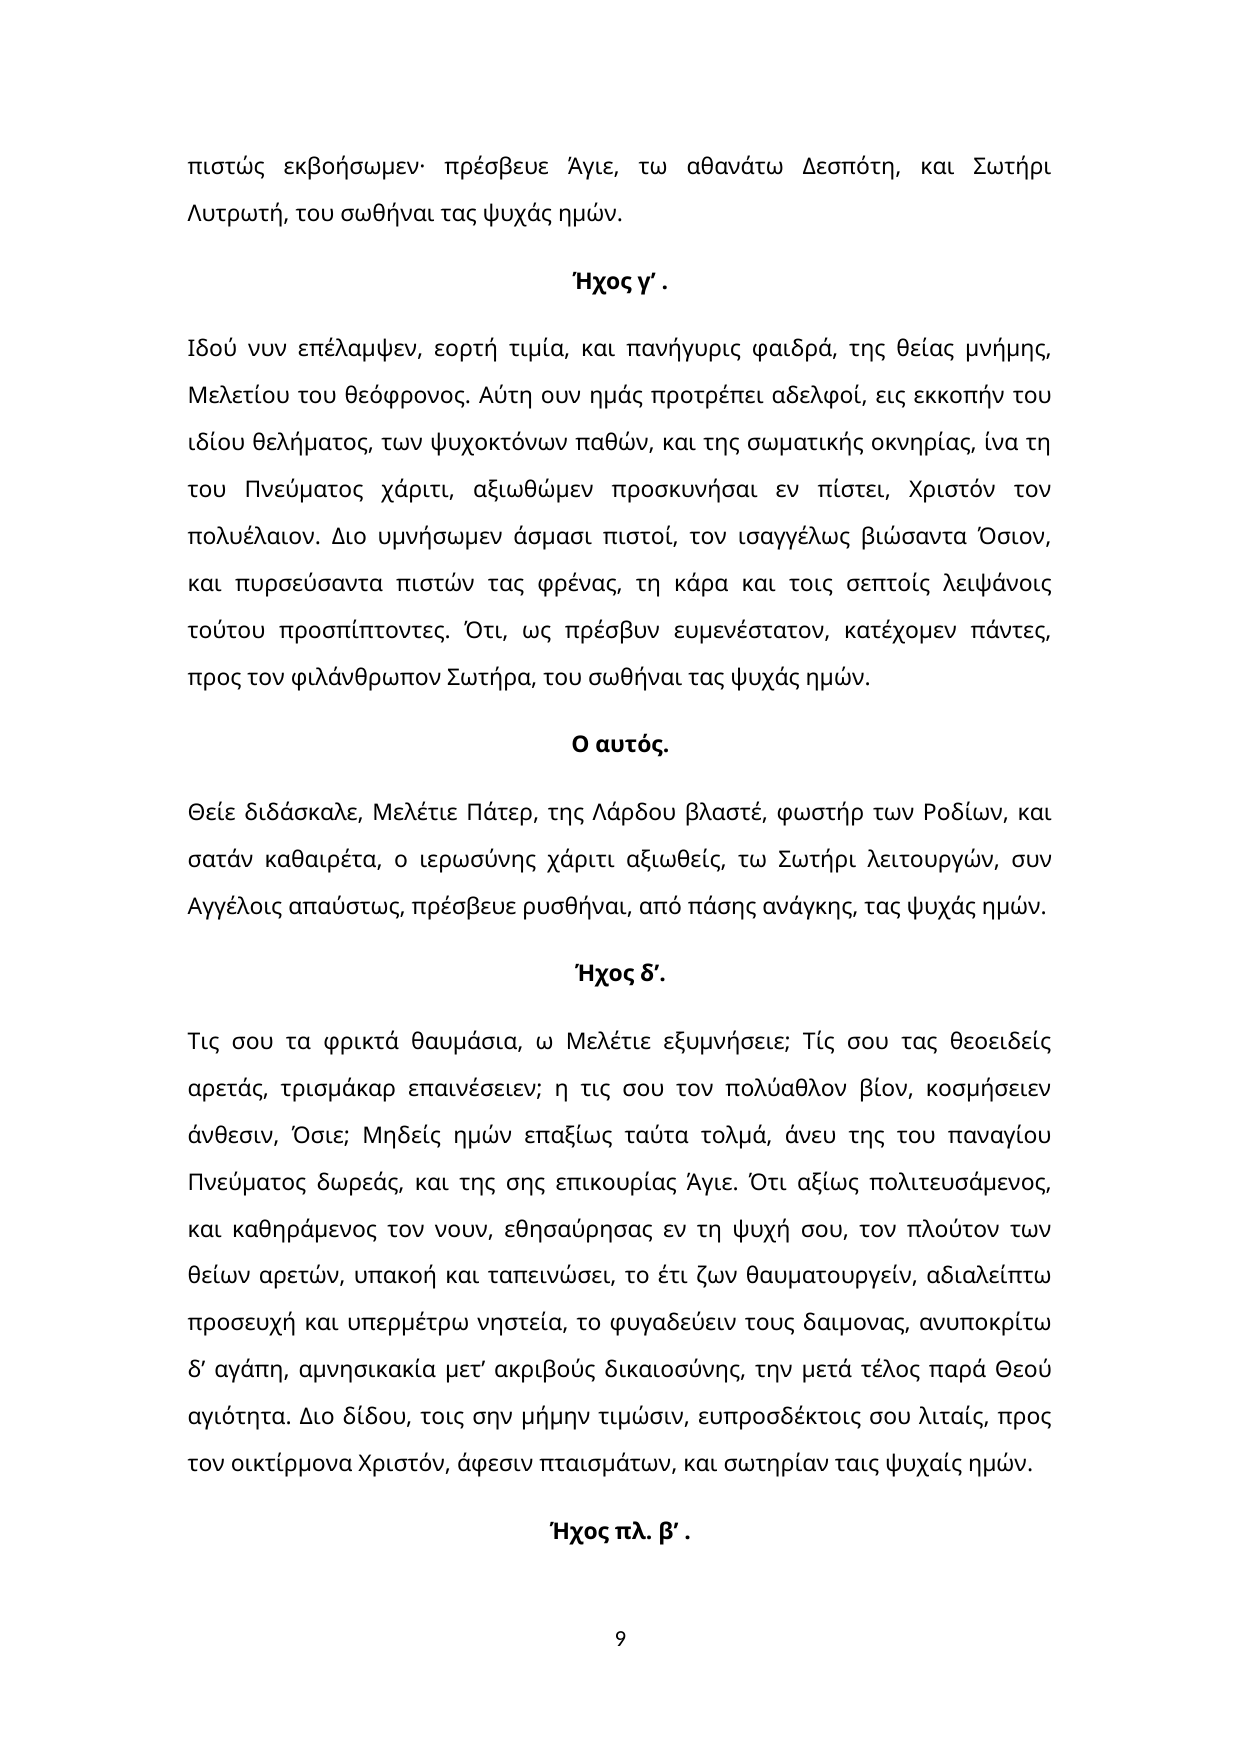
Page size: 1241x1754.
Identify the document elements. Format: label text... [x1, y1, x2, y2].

text Ο αυτός. [187, 728, 1053, 759]
text Ήχος γ’ . [187, 264, 1053, 296]
text Ιδού νυν επέλαμψεν, εορτή τιμία, και πανήγυρις φαιδρά, της θείας μνήμης, Μελετίου του θεόφρονος. Αύτη ουν ημάς προτρέπει αδελφοί, εις εκκοπήν του ιδίου θελήματος, των ψυχοκτόνων παθών, και της σωματικής οκνηρίας, ίνα τη του Πνεύματος χάριτι, αξιωθώμεν προσκυνήσαι εν πίστει, Χριστόν τον πολυέλαιον. Διο υμνήσωμεν άσμασι πιστοί, τον ισαγγέλως βιώσαντα Όσιον, και πυρσεύσαντα πιστών τας φρένας, τη κάρα και τοις σεπτοίς λειψάνοις τούτου προσπίπτοντες. Ότι, ως πρέσβυν ευμενέστατον, κατέχομεν πάντες, προς τον φιλάνθρωπον Σωτήρα, του σωθήναι τας ψυχάς ημών. [187, 332, 1053, 692]
text Ήχος πλ. β’ . [187, 1514, 1053, 1546]
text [187, 150, 1053, 228]
text Θείε διδάσκαλε, Μελέτιε Πάτερ, της Λάρδου βλαστέ, φωστήρ των Ροδίων, και σατάν καθαιρέτα, ο ιερωσύνης χάριτι αξιωθείς, τω Σωτήρι λειτουργών, συν Αγγέλοις απαύστως, πρέσβευε ρυσθήναι, από πάσης ανάγκης, τας ψυχάς ημών. [187, 796, 1053, 921]
text Ήχος δ’. [187, 957, 1053, 988]
text Τις σου τα φρικτά θαυμάσια, ω Μελέτιε εξυμνήσειε; Τίς σου τας θεοειδείς αρετάς, τρισμάκαρ επαινέσειεν; η τις σου τον πολύαθλον βίον, κοσμήσειεν άνθεσιν, Όσιε; Μηδείς ημών επαξίως ταύτα τολμά, άνευ της του παναγίου Πνεύματος δωρεάς, και της σης επικουρίας Άγιε. Ότι αξίως πολιτευσάμενος, και καθηράμενος τον νουν, εθησαύρησας εν τη ψυχή σου, τον πλούτον των θείων αρετών, υπακοή και ταπεινώσει, το έτι ζων θαυματουργείν, αδιαλείπτω προσευχή και υπερμέτρω νηστεία, το φυγαδεύειν τους δαιμονας, ανυποκρίτω δ’ αγάπη, αμνησικακία μετ’ ακριβούς δικαιοσύνης, την μετά τέλος παρά Θεού αγιότητα. Διο δίδου, τοις σην μήμην τιμώσιν, ευπροσδέκτοις σου λιταίς, προς τον οικτίρμονα Χριστόν, άφεσιν πταισμάτων, και σωτηρίαν ταις ψυχαίς ημών. [187, 1025, 1053, 1478]
